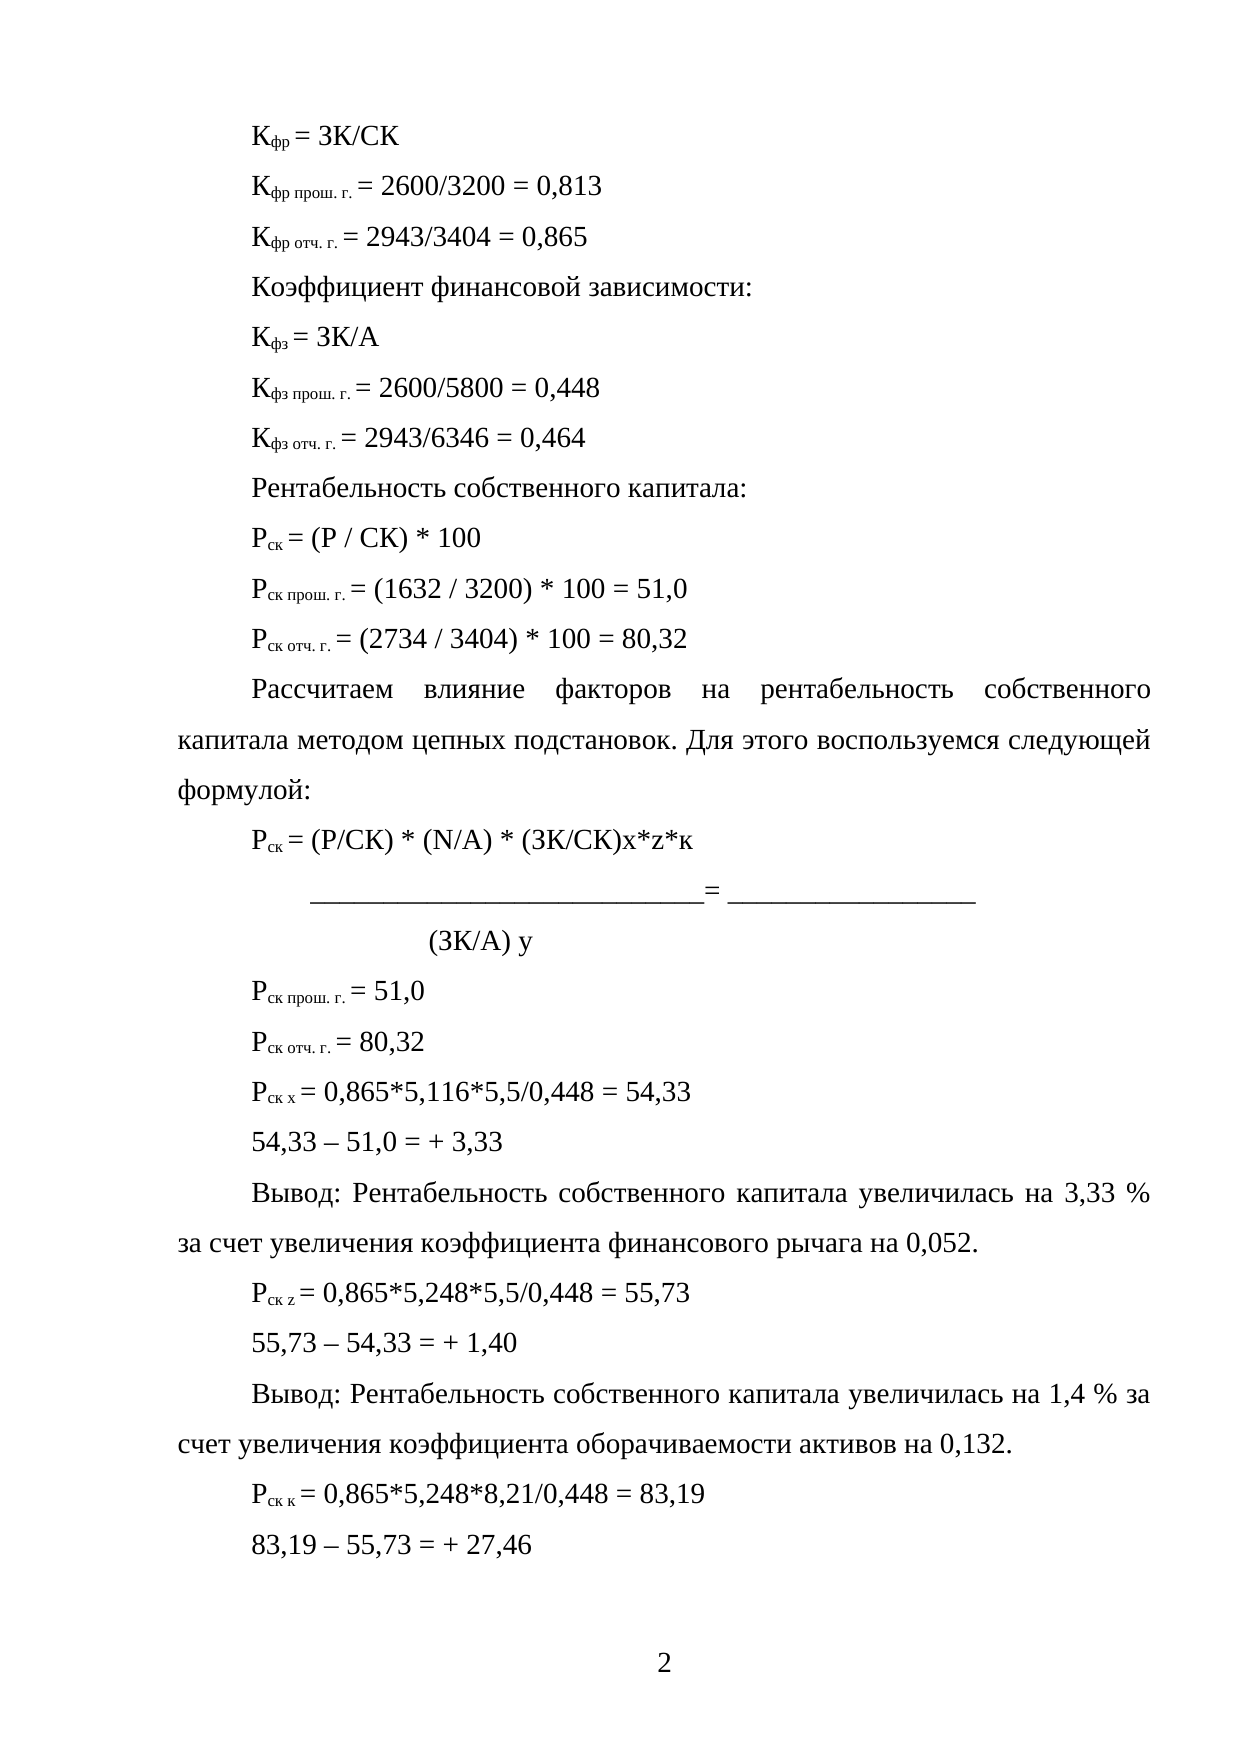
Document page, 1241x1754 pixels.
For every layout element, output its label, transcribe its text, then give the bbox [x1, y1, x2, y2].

text Рск прош. г. = (1632 / 3200) * 100 = 51,0 [177, 571, 1152, 604]
text Кфз = ЗК/А [177, 319, 1152, 353]
text Рск отч. г. = 80,32 [177, 1024, 1152, 1057]
text Рентабельность собственного капитала: [177, 470, 1152, 504]
text Рск отч. г. = (2734 / 3404) * 100 = 80,32 [177, 621, 1152, 655]
text Коэффициент финансовой зависимости: [177, 269, 1152, 303]
text Рск х = 0,865*5,116*5,5/0,448 = 54,33 [177, 1074, 1152, 1108]
text Рск прош. г. = 51,0 [177, 973, 1152, 1007]
text ___________________________= _________________ [177, 873, 1152, 906]
text Кфр прош. г. = 2600/3200 = 0,813 [177, 168, 1152, 202]
text Рск = (Р/СК) * (N/А) * (ЗК/СК)х*z*к [177, 822, 1152, 856]
text Рск = (Р / СК) * 100 [177, 521, 1152, 554]
text Рск к = 0,865*5,248*8,21/0,448 = 83,19 [177, 1477, 1152, 1510]
text Вывод: Рентабельность собственного капитала увеличилась на 3,33 % за счет увеличения коэффициента финансового рычага на 0,052. [177, 1175, 1152, 1258]
text 83,19 – 55,73 = + 27,46 [177, 1527, 1152, 1560]
text Кфз прош. г. = 2600/5800 = 0,448 [177, 370, 1152, 403]
text Кфр = ЗК/СК [177, 118, 1152, 152]
text Кфз отч. г. = 2943/6346 = 0,464 [177, 420, 1152, 453]
text (ЗК/А) у [177, 923, 1152, 957]
text Рск z = 0,865*5,248*5,5/0,448 = 55,73 [177, 1275, 1152, 1309]
text Вывод: Рентабельность собственного капитала увеличилась на 1,4 % за счет увеличения коэффициента оборачиваемости активов на 0,132. [177, 1376, 1152, 1460]
text 55,73 – 54,33 = + 1,40 [177, 1326, 1152, 1359]
text Кфр отч. г. = 2943/3404 = 0,865 [177, 219, 1152, 252]
text Рассчитаем влияние факторов на рентабельность собственного капитала методом цепных подстановок. Для этого воспользуемся следующей формулой: [177, 672, 1152, 806]
text 54,33 – 51,0 = + 3,33 [177, 1124, 1152, 1158]
